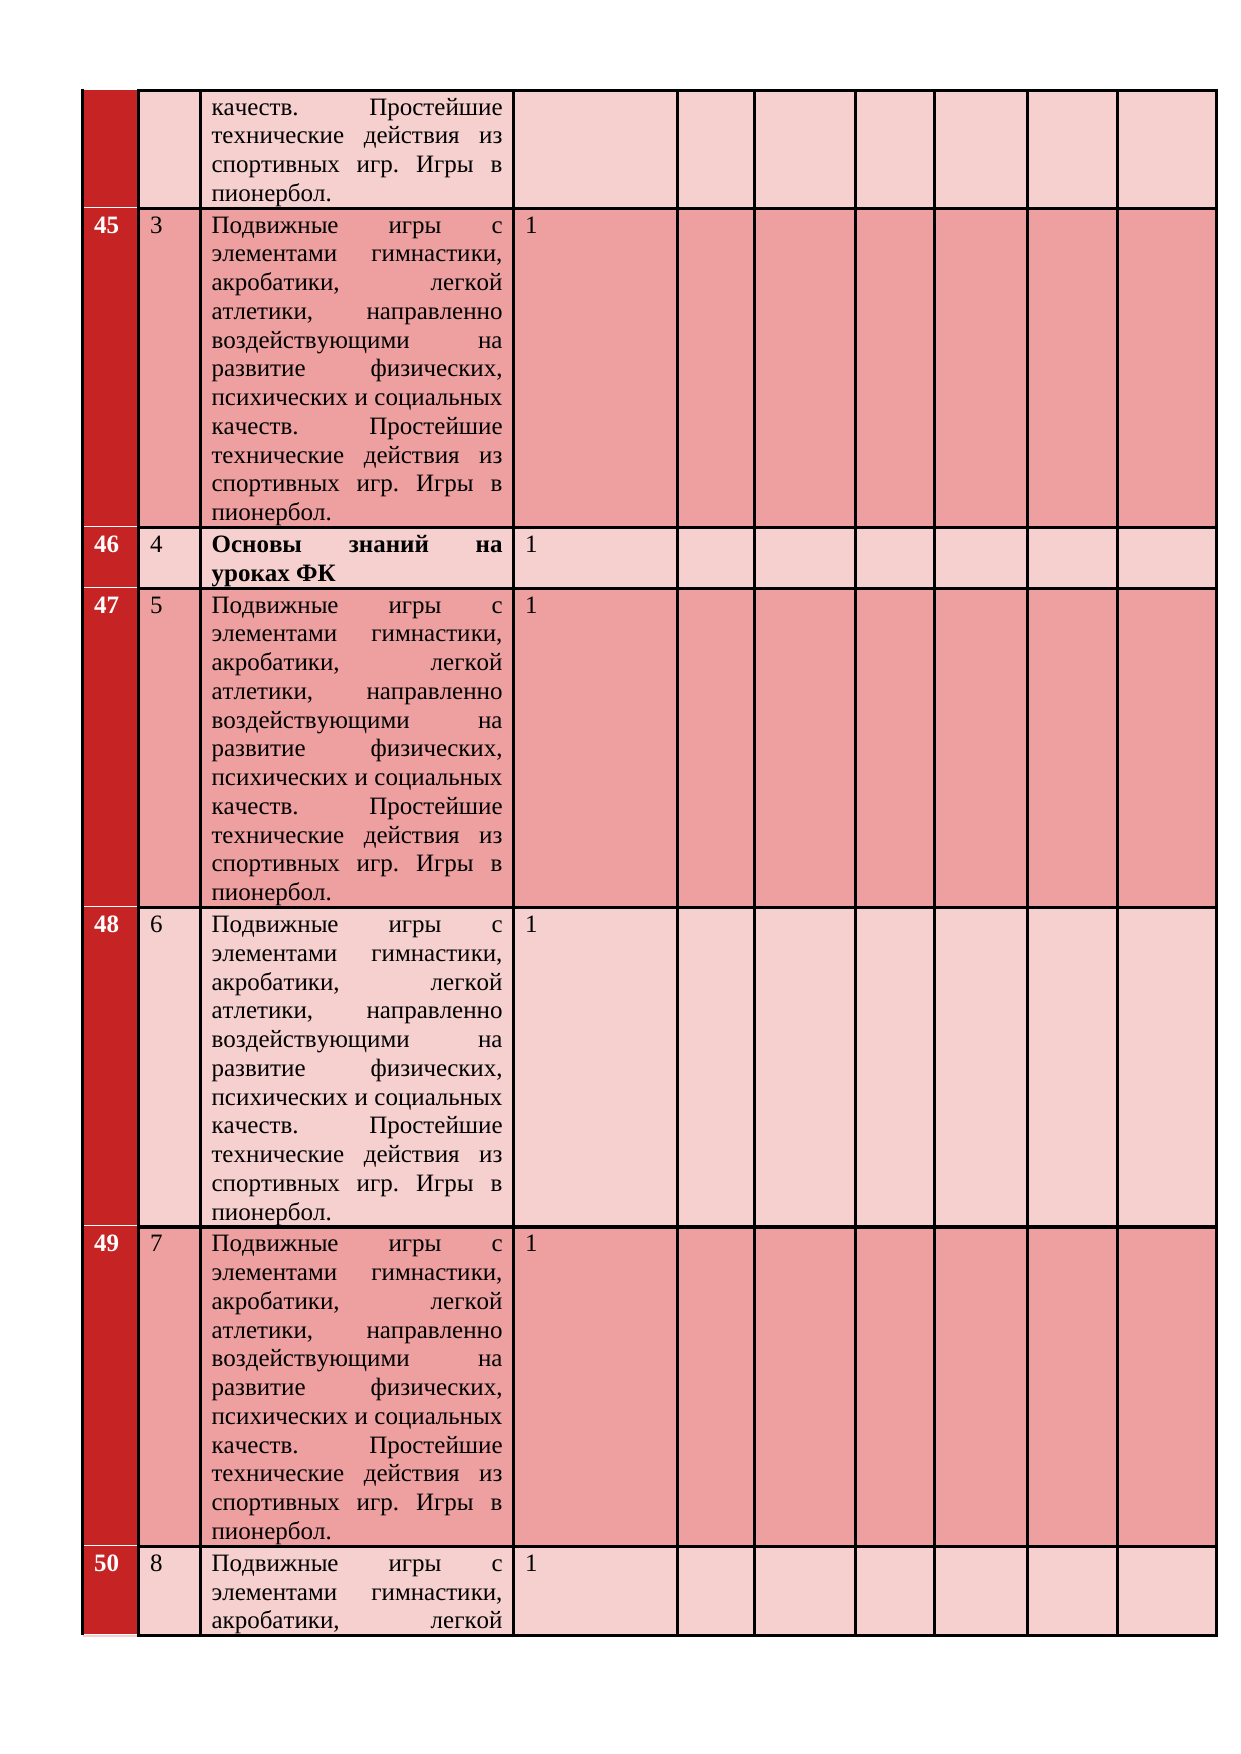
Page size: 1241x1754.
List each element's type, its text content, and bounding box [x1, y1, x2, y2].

table_cell [140, 529, 199, 587]
table_cell [857, 590, 933, 906]
table_cell [857, 529, 933, 587]
table_cell [756, 909, 854, 1225]
table_cell Основы знаний на уроках ФК [202, 529, 512, 587]
table_cell [936, 590, 1026, 906]
table_cell [679, 92, 753, 207]
table_cell [140, 590, 199, 906]
table_cell 1 [515, 590, 676, 906]
table_cell [936, 1229, 1026, 1545]
table_cell [679, 1229, 753, 1545]
table_cell 1 [515, 1548, 676, 1634]
table_cell [857, 909, 933, 1225]
table_cell 1 [515, 909, 676, 1225]
table_cell [857, 1229, 933, 1545]
table_cell [1029, 1229, 1116, 1545]
table_cell 1 [515, 529, 676, 587]
table_cell [84, 907, 137, 1225]
table_cell [756, 1548, 854, 1634]
table_cell [140, 1548, 199, 1634]
table_cell [936, 1548, 1026, 1634]
table_cell [84, 1226, 137, 1545]
table_cell [679, 909, 753, 1225]
table_cell [140, 210, 199, 526]
table_cell [857, 92, 933, 207]
table_cell [857, 1548, 933, 1634]
table_cell [140, 909, 199, 1225]
table_cell [857, 210, 933, 526]
table_cell [936, 909, 1026, 1225]
table_cell [1119, 529, 1215, 587]
table_cell [679, 529, 753, 587]
table_cell [679, 1548, 753, 1634]
table_cell 1 [515, 1229, 676, 1545]
table_cell [1119, 92, 1215, 207]
table_cell [140, 92, 199, 207]
table_cell [84, 90, 137, 207]
table_cell [1029, 590, 1116, 906]
table_cell [679, 210, 753, 526]
table_cell [1119, 590, 1215, 906]
table_cell [84, 527, 137, 587]
table_cell 1 [515, 92, 676, 207]
table_cell [140, 1229, 199, 1545]
table_cell [1029, 529, 1116, 587]
table_cell [1119, 1229, 1215, 1545]
table_cell [1029, 909, 1116, 1225]
table_cell [756, 590, 854, 906]
table_cell [84, 208, 137, 526]
table_cell [756, 92, 854, 207]
table_cell [84, 588, 137, 906]
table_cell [202, 92, 512, 207]
table_cell [756, 210, 854, 526]
table_cell [756, 1229, 854, 1545]
table_cell [84, 1546, 137, 1634]
table_cell [1119, 1548, 1215, 1634]
table_cell [936, 529, 1026, 587]
table_cell [1029, 1548, 1116, 1634]
table_cell [1029, 210, 1116, 526]
table_cell [679, 590, 753, 906]
table_cell [756, 529, 854, 587]
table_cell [202, 1548, 512, 1634]
table_cell [936, 92, 1026, 207]
table_cell [1119, 210, 1215, 526]
table_cell [936, 210, 1026, 526]
table_cell [1119, 909, 1215, 1225]
table_cell 1 [515, 210, 676, 526]
table_cell [1029, 92, 1116, 207]
